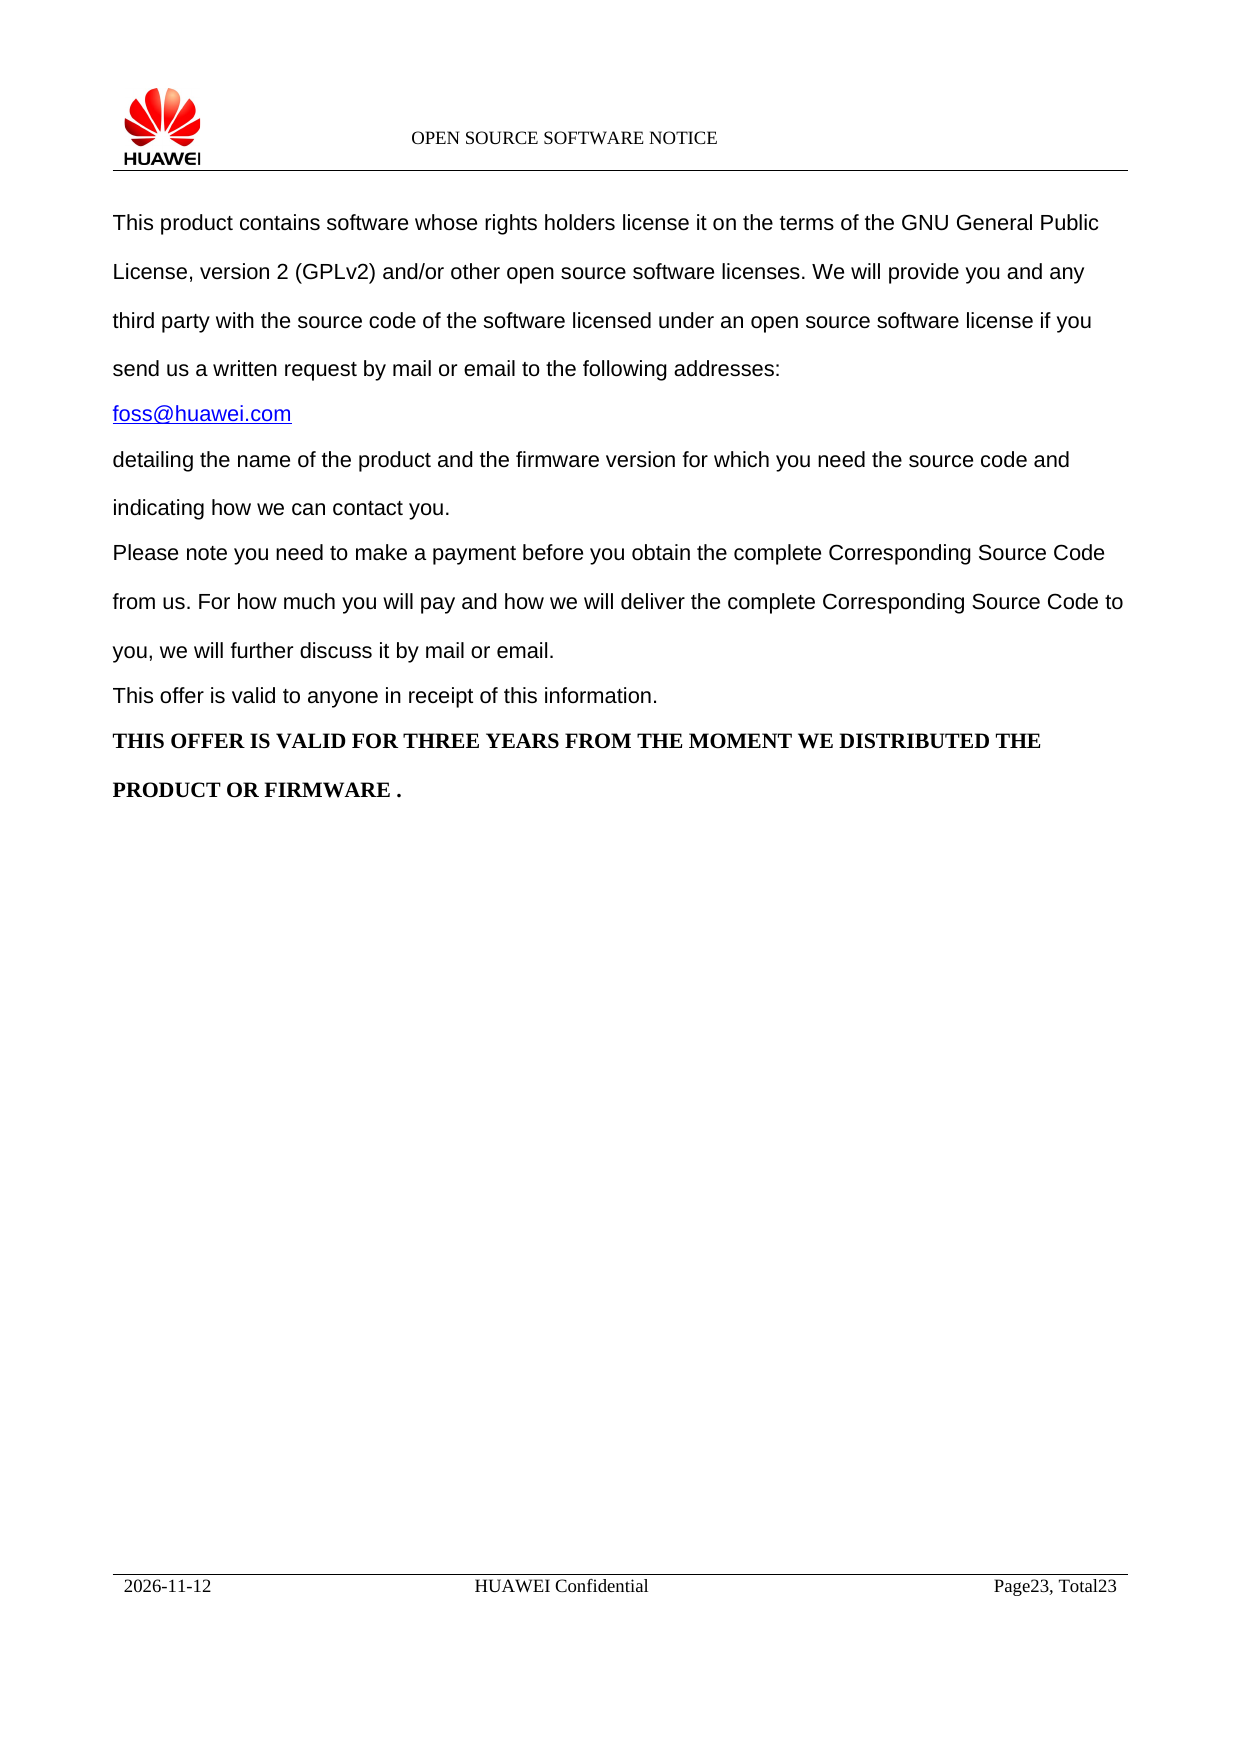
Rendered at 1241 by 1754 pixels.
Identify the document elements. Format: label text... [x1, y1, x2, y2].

text This offer is valid to anyone in receipt of this information. [112, 679, 1128, 712]
text detailing the name of the product and the firmware version for which you need the source code and indicating how we can contact you. [112, 443, 1128, 524]
picture [124, 88, 201, 165]
text This offer is valid for three years from the moment we distributed the product or firmware . [112, 724, 1128, 806]
text foss@huawei.com [112, 398, 1128, 430]
text Please note you need to make a payment before you obtain the complete Corresponding Source Code from us. For how much you will pay and how we will deliver the complete Corresponding Source Code to you, we will further discuss it by mail or email. [112, 537, 1128, 667]
text This product contains software whose rights holders license it on the terms of the GNU General Public License, version 2 (GPLv2) and/or other open source software licenses. We will provide you and any third party with the source code of the software licensed under an open source software license if you send us a written request by mail or email to the following addresses: [112, 206, 1128, 385]
